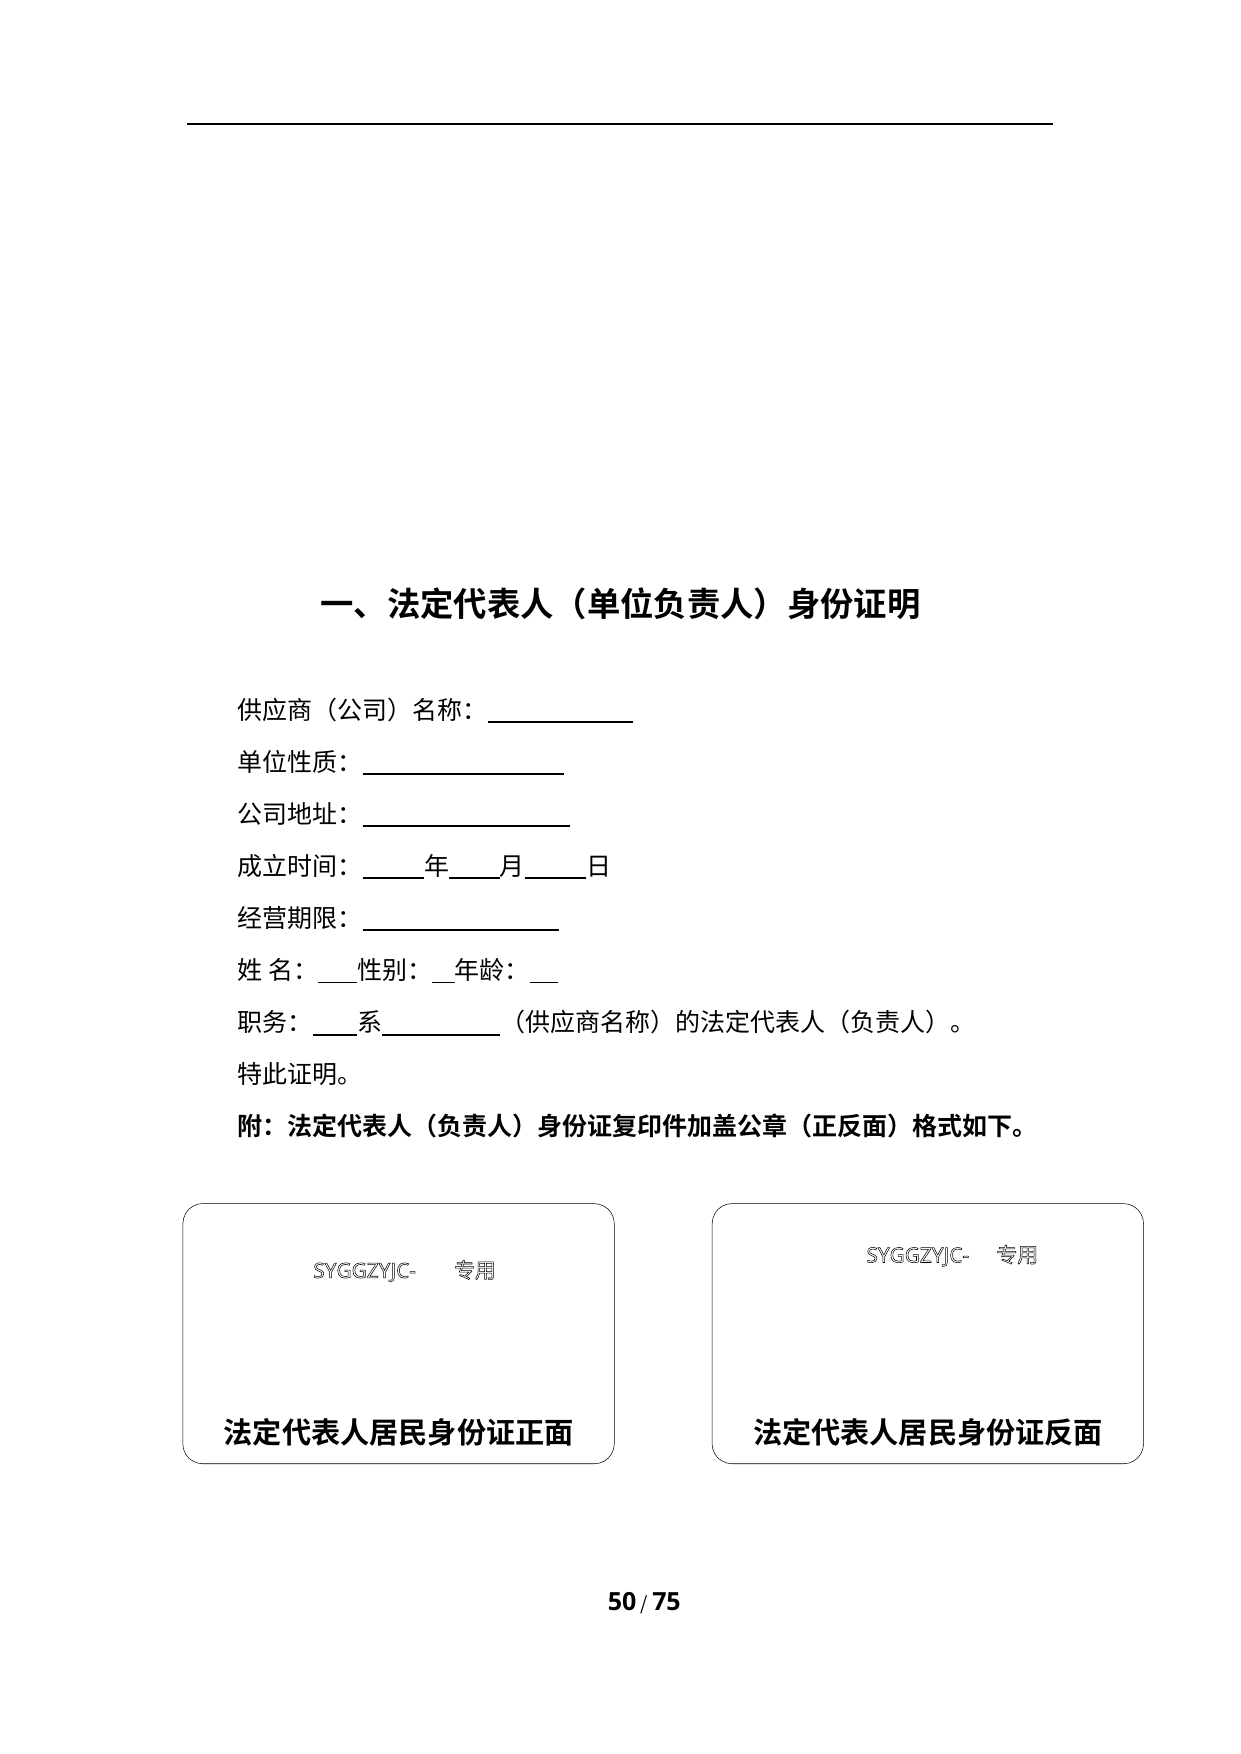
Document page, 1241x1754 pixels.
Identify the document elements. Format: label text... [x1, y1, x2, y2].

text 公司地址： [187, 782, 1053, 834]
text 特此证明。 [187, 1042, 1053, 1094]
text 职务： 系 （供应商名称）的法定代表人（负责人）。 [187, 990, 1053, 1042]
text 一、法定代表人（单位负责人）身份证明 [187, 567, 1053, 629]
text 供应商（公司）名称： [187, 677, 1053, 729]
text 单位性质： [187, 729, 1053, 782]
text 附：法定代表人（负责人）身份证复印件加盖公章（正反面）格式如下。 [187, 1094, 1053, 1146]
text 姓 名： 性别： 年龄： [187, 938, 1053, 990]
text 经营期限： [187, 886, 1053, 938]
text 成立时间： 年 月 日 [187, 834, 1053, 886]
